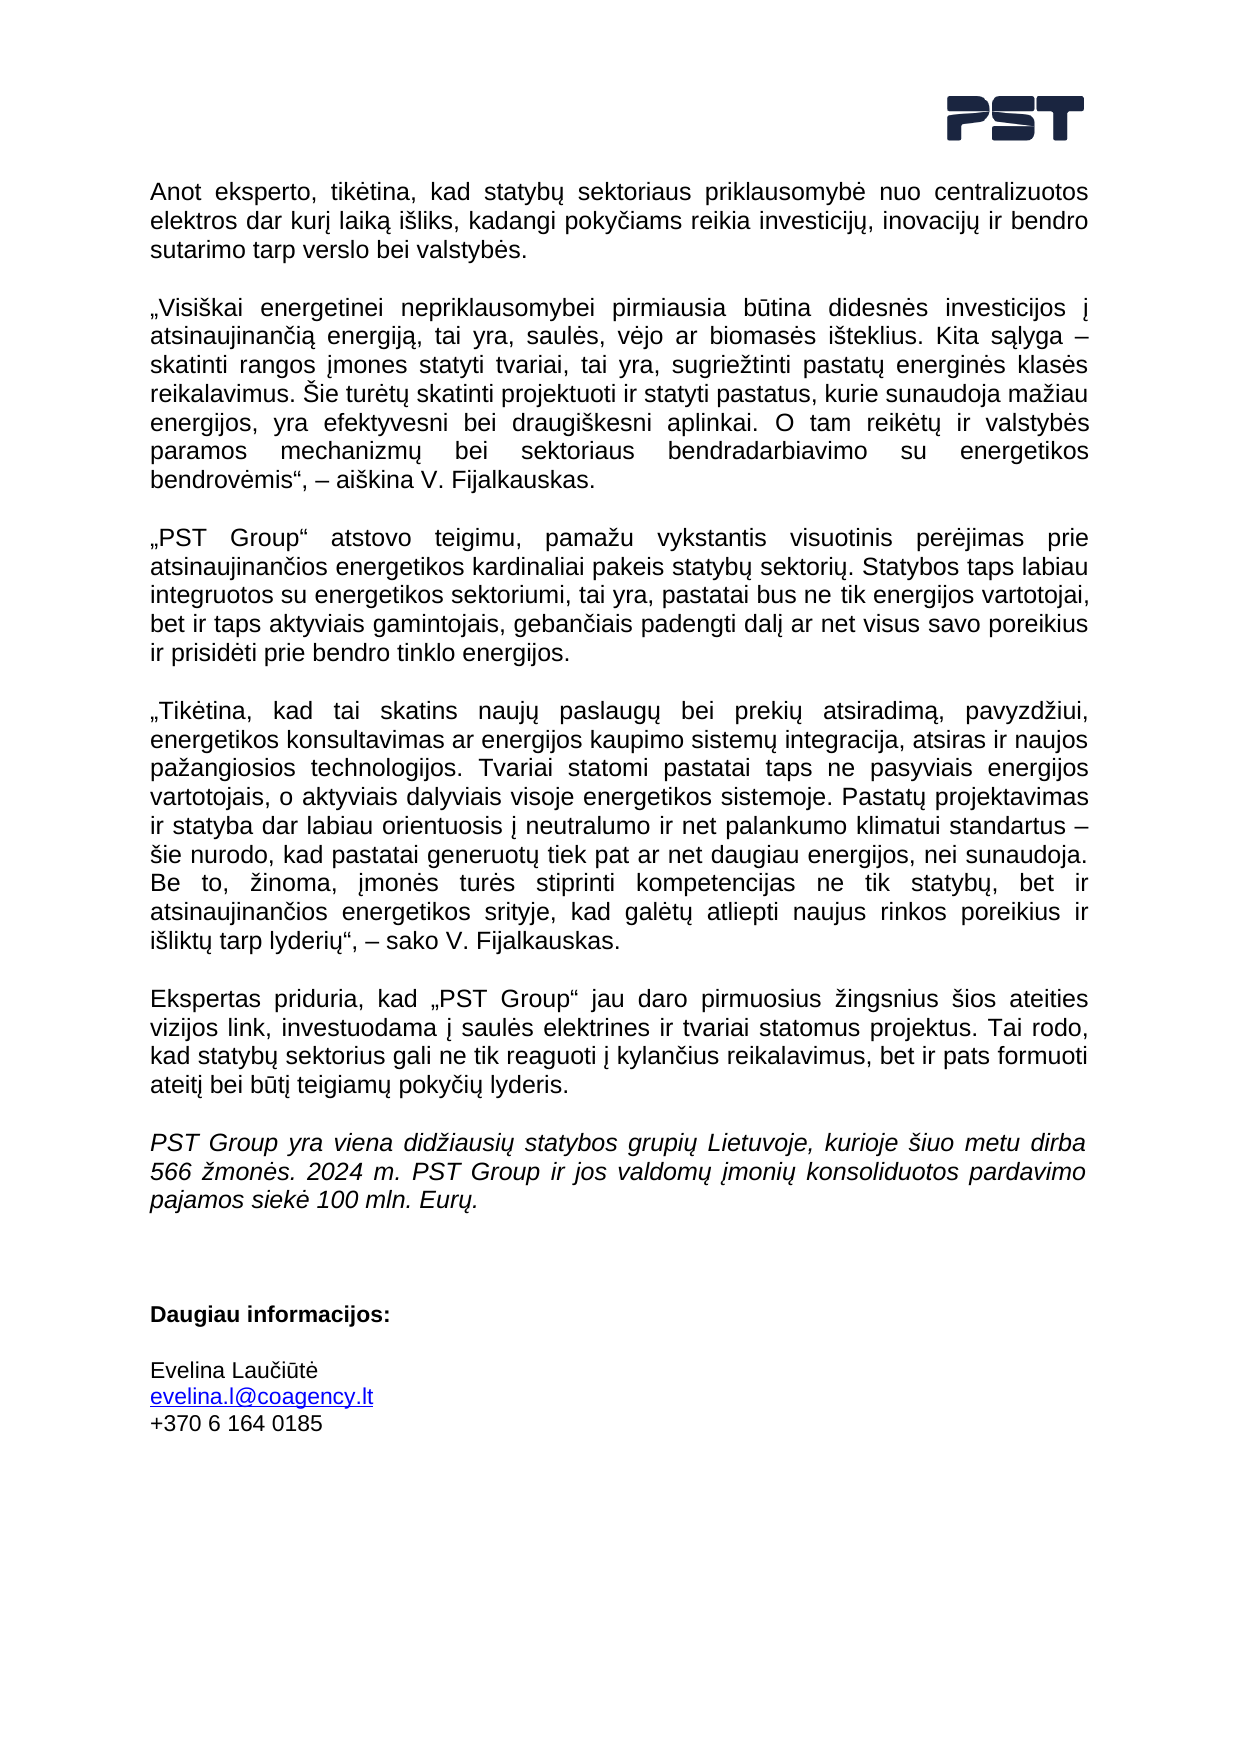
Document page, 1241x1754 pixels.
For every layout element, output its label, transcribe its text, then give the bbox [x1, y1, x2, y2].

picture [931, 75, 1091, 154]
text „Visiškai energetinei nepriklausomybei pirmiausia būtina didesnės investicijos į atsinaujinančią energiją, tai yra, saulės, vėjo ar biomasės išteklius. Kita sąlyga – skatinti rangos įmones statyti tvariai, tai yra, sugriežtinti pastatų energinės klasės reikalavimus. Šie turėtų skatinti projektuoti ir statyti pastatus, kurie sunaudoja mažiau energijos, yra efektyvesni bei draugiškesni aplinkai. O tam reikėtų ir valstybės paramos mechanizmų bei sektoriaus bendradarbiavimo su energetikos bendrovėmis“, – aiškina V. Fijalkauskas. [150, 293, 1090, 494]
text PST Group yra viena didžiausių statybos grupių Lietuvoje, kurioje šiuo metu dirba 566 žmonės. 2024 m. PST Group ir jos valdomų įmonių konsoliduotos pardavimo pajamos siekė 100 mln. Eurų. [150, 1128, 1090, 1214]
text evelina.l@coagency.lt [150, 1383, 1090, 1409]
text Anot eksperto, tikėtina, kad statybų sektoriaus priklausomybė nuo centralizuotos elektros dar kurį laiką išliks, kadangi pokyčiams reikia investicijų, inovacijų ir bendro sutarimo tarp verslo bei valstybės. [150, 177, 1090, 263]
text Daugiau informacijos: [150, 1301, 1090, 1328]
text +370 6 164 0185 [150, 1409, 1090, 1436]
text „PST Group“ atstovo teigimu, pamažu vykstantis visuotinis perėjimas prie atsinaujinančios energetikos kardinaliai pakeis statybų sektorių. Statybos taps labiau integruotos su energetikos sektoriumi, tai yra, pastatai bus ne tik energijos vartotojai, bet ir taps aktyviais gamintojais, gebančiais padengti dalį ar net visus savo poreikius ir prisidėti prie bendro tinklo energijos. [150, 523, 1090, 667]
text Ekspertas priduria, kad „PST Group“ jau daro pirmuosius žingsnius šios ateities vizijos link, investuodama į saulės elektrines ir tvariai statomus projektus. Tai rodo, kad statybų sektorius gali ne tik reaguoti į kylančius reikalavimus, bet ir pats formuoti ateitį bei būtį teigiamų pokyčių lyderis. [150, 984, 1090, 1099]
text Evelina Laučiūtė [150, 1357, 1090, 1383]
text „Tikėtina, kad tai skatins naujų paslaugų bei prekių atsiradimą, pavyzdžiui, energetikos konsultavimas ar energijos kaupimo sistemų integracija, atsiras ir naujos pažangiosios technologijos. Tvariai statomi pastatai taps ne pasyviais energijos vartotojais, o aktyviais dalyviais visoje energetikos sistemoje. Pastatų projektavimas ir statyba dar labiau orientuosis į neutralumo ir net palankumo klimatui standartus – šie nurodo, kad pastatai generuotų tiek pat ar net daugiau energijos, nei sunaudoja. Be to, žinoma, įmonės turės stiprinti kompetencijas ne tik statybų, bet ir atsinaujinančios energetikos srityje, kad galėtų atliepti naujus rinkos poreikius ir išliktų tarp lyderių“, – sako V. Fijalkauskas. [150, 696, 1090, 955]
